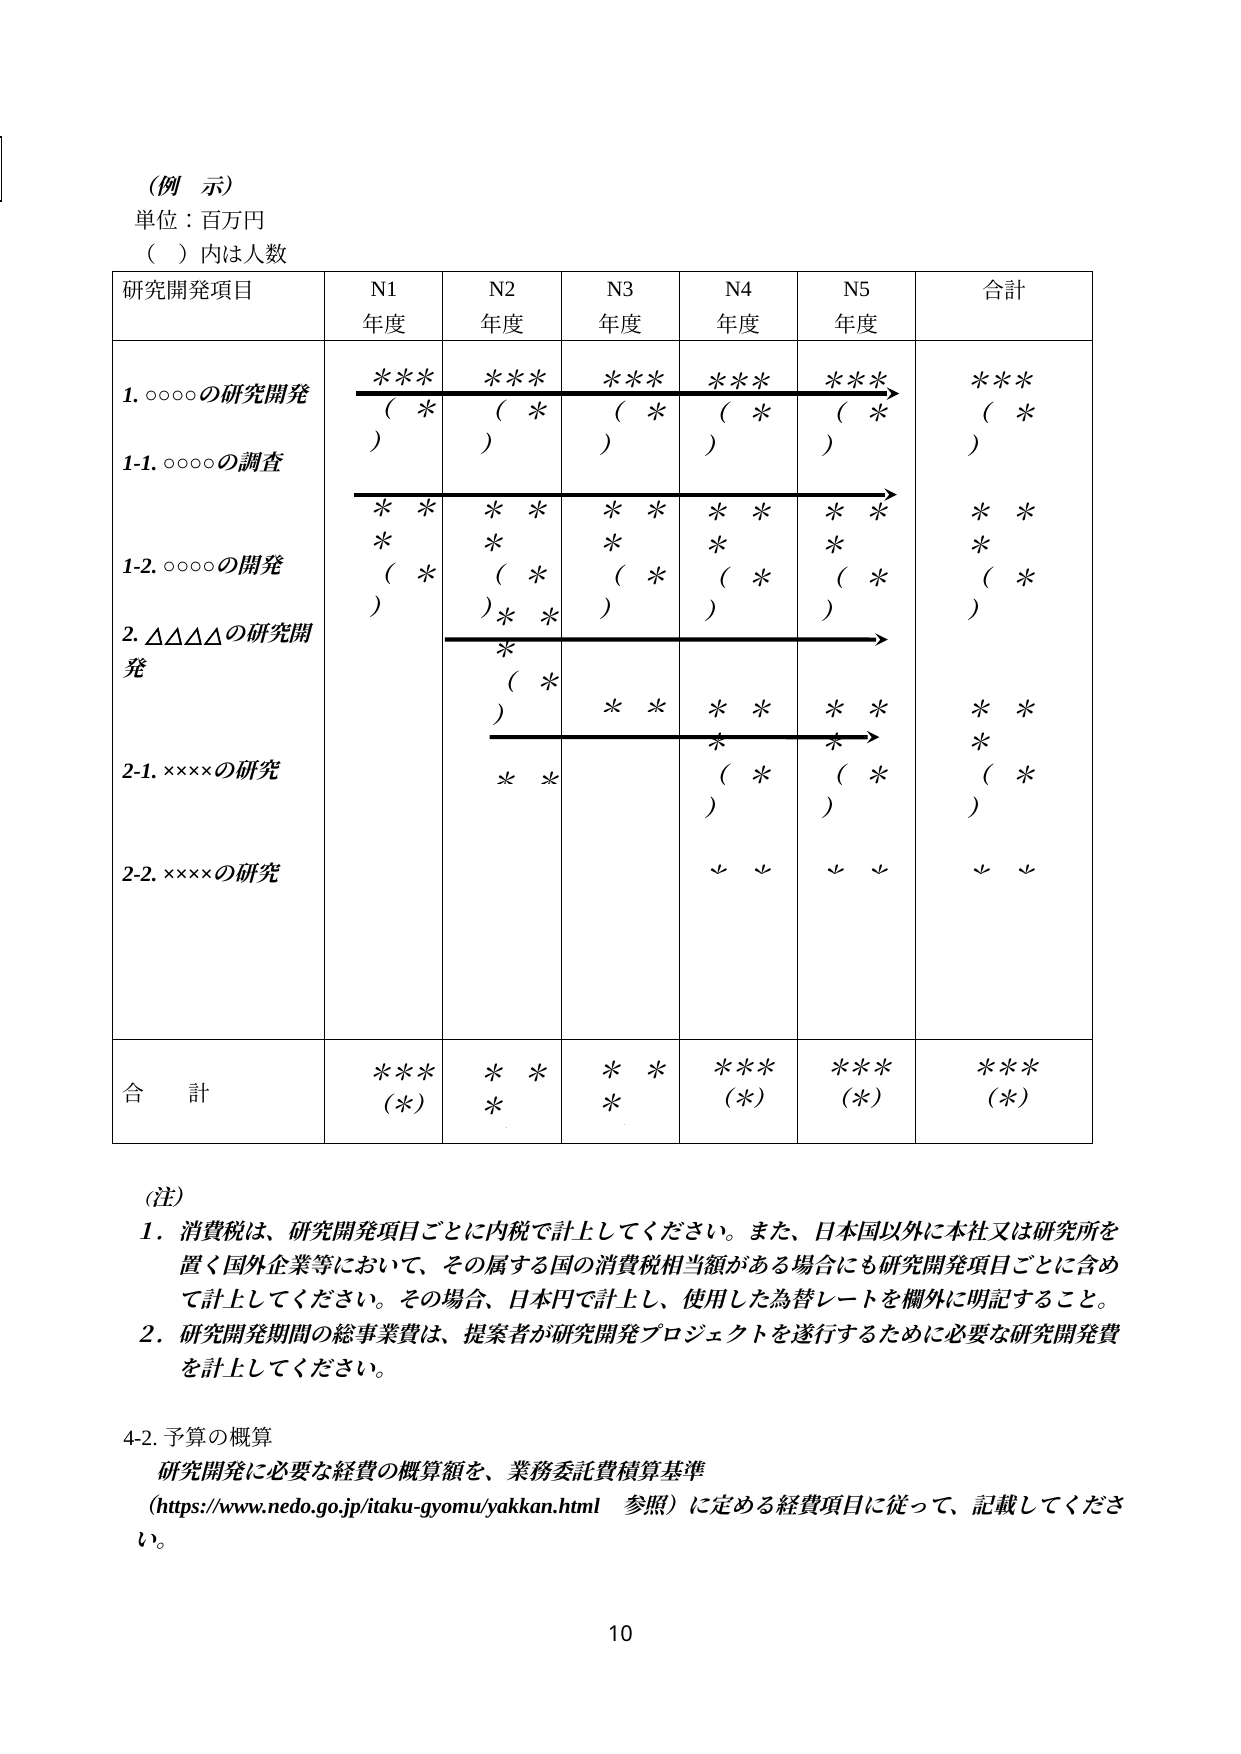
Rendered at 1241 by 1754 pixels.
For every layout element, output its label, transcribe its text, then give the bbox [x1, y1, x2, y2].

table_header N2 年度 [443, 272, 561, 340]
table_cell [443, 396, 561, 493]
table_cell [680, 497, 797, 637]
table_header N4 年度 [680, 272, 797, 340]
table_header N5 年度 [798, 272, 915, 340]
table_header N3 年度 [562, 272, 679, 340]
table_header 合計 [916, 272, 1092, 340]
text 4-2. 予算の概算 [123, 1418, 1128, 1453]
text （注） [134, 1178, 1128, 1213]
table_cell [562, 740, 679, 1039]
table_cell [680, 396, 797, 493]
table_cell [798, 341, 915, 1039]
text （例 示） [134, 168, 1128, 202]
table_cell [325, 1040, 442, 1143]
text 単位：百万円 [134, 202, 1128, 236]
text ２．研究開発期間の総事業費は、提案者が研究開発プロジェクトを遂行するために必要な研究開発費を計上してください。 [134, 1316, 1128, 1384]
table_cell [680, 341, 797, 391]
table_cell [562, 1040, 679, 1143]
table_cell [680, 740, 797, 1039]
text （ ）内は人数 [134, 236, 1128, 271]
table_header N1 年度 [325, 272, 442, 340]
table_cell [680, 642, 797, 735]
table_cell [443, 1040, 561, 1143]
table_cell [562, 497, 679, 637]
text 研究開発に必要な経費の概算額を、業務委託費積算基準（https://www.nedo.go.jp/itaku-gyomu/yakkan.html 参照）に定める経費項目に従って、記載してください。 [134, 1453, 1128, 1556]
table_cell [443, 497, 561, 1039]
table_cell [798, 1040, 915, 1143]
table_cell [916, 1040, 1092, 1143]
table_cell [916, 341, 1092, 1039]
table_cell [562, 341, 679, 391]
table_cell [443, 341, 561, 391]
text １．消費税は、研究開発項目ごとに内税で計上してください。また、日本国以外に本社又は研究所を置く国外企業等において、その属する国の消費税相当額がある場合にも研究開発項目ごとに含めて計上してください。その場合、日本円で計上し、使用した為替レートを欄外に明記すること。 [134, 1213, 1128, 1316]
table_cell [562, 396, 679, 493]
table_cell 1. ○○○○の研究開発 1-1. ○○○○の調査 1-2. ○○○○の開発 2. △△△△の研究開発 2-1. ××××の研究 2-2. ××××の研究 [113, 341, 324, 1039]
table_cell [680, 1040, 797, 1143]
table_cell [562, 642, 679, 735]
table_header 研究開発項目 [113, 272, 324, 340]
table_cell 合 計 [113, 1040, 324, 1143]
table_cell [325, 341, 442, 1039]
